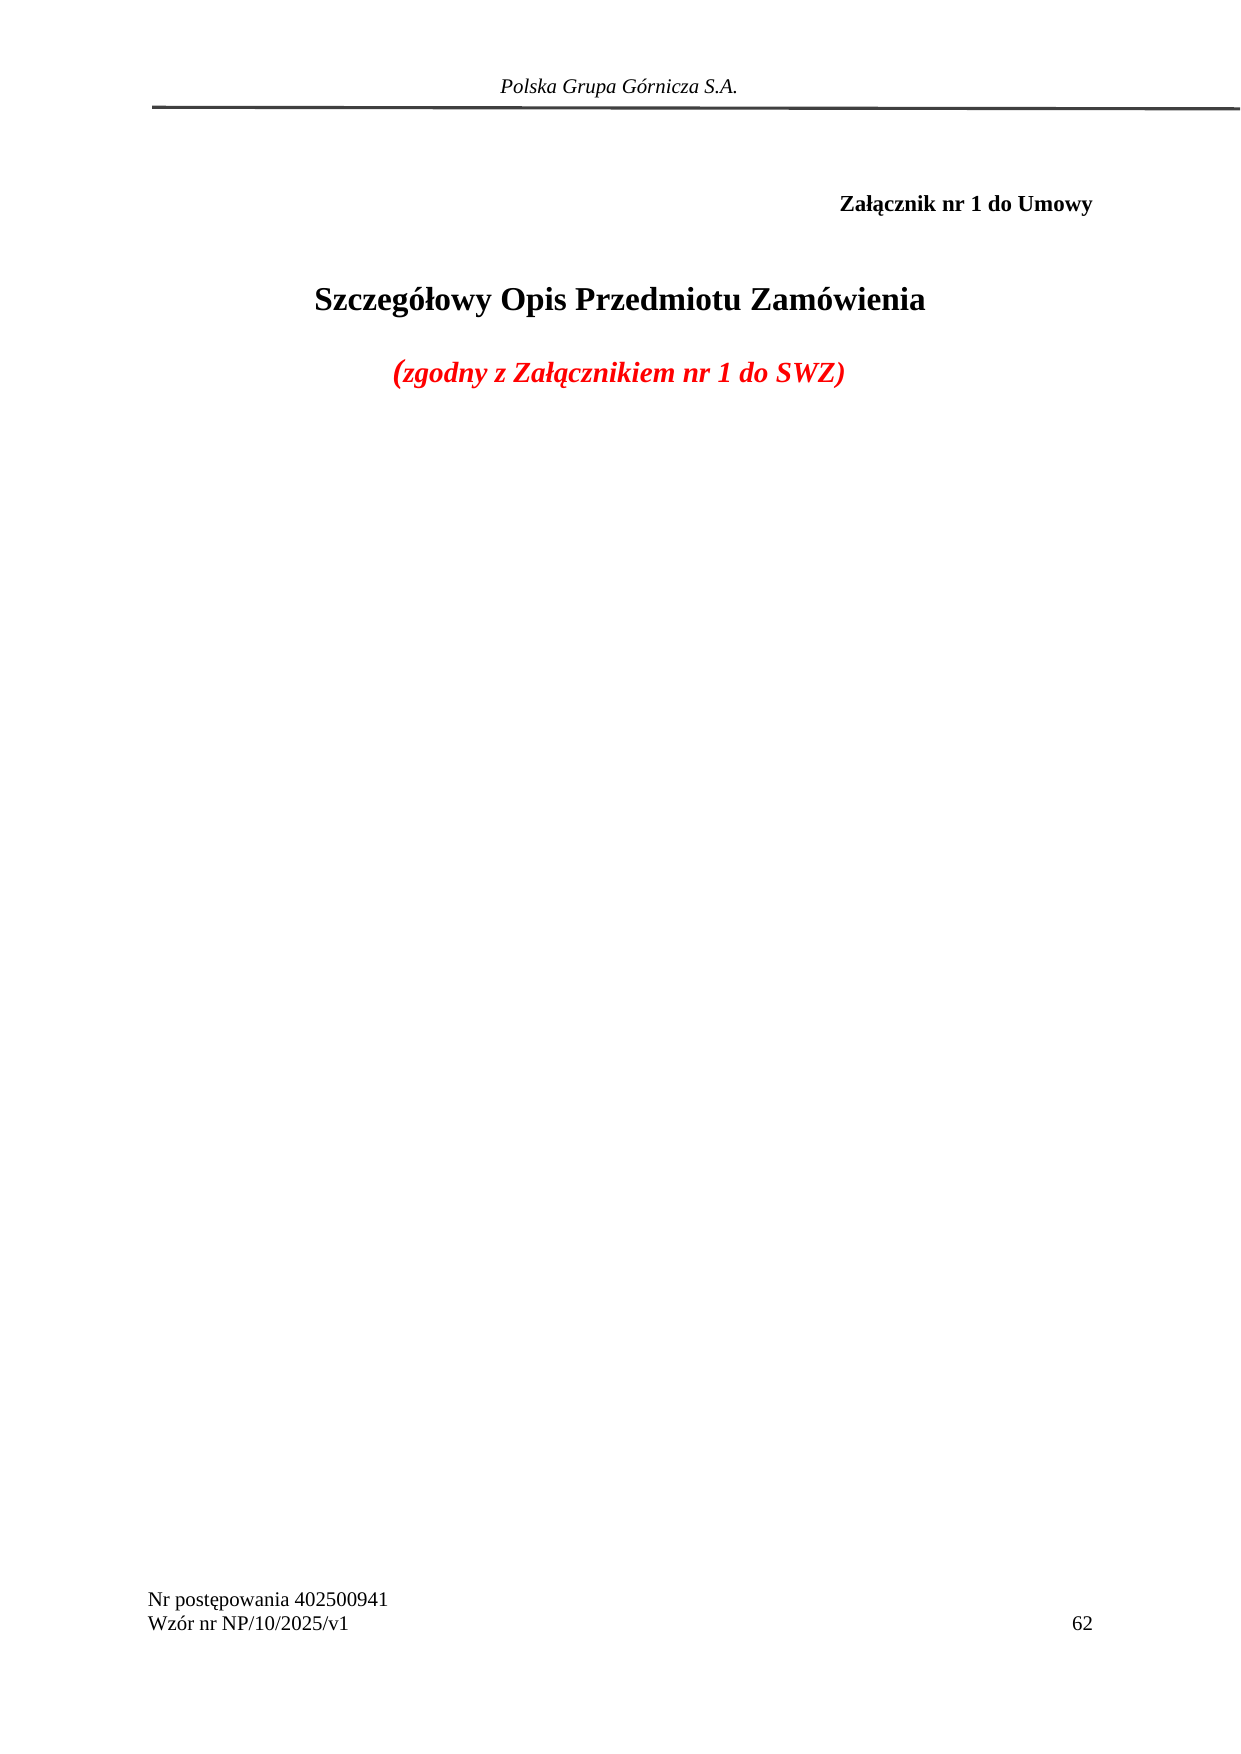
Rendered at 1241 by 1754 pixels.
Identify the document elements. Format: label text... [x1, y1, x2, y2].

text Szczegółowy Opis Przedmiotu Zamówienia [148, 279, 1093, 317]
text Załącznik nr 1 do Umowy [148, 190, 1093, 217]
text (zgodny z Załącznikiem nr 1 do SWZ) [148, 317, 1093, 389]
